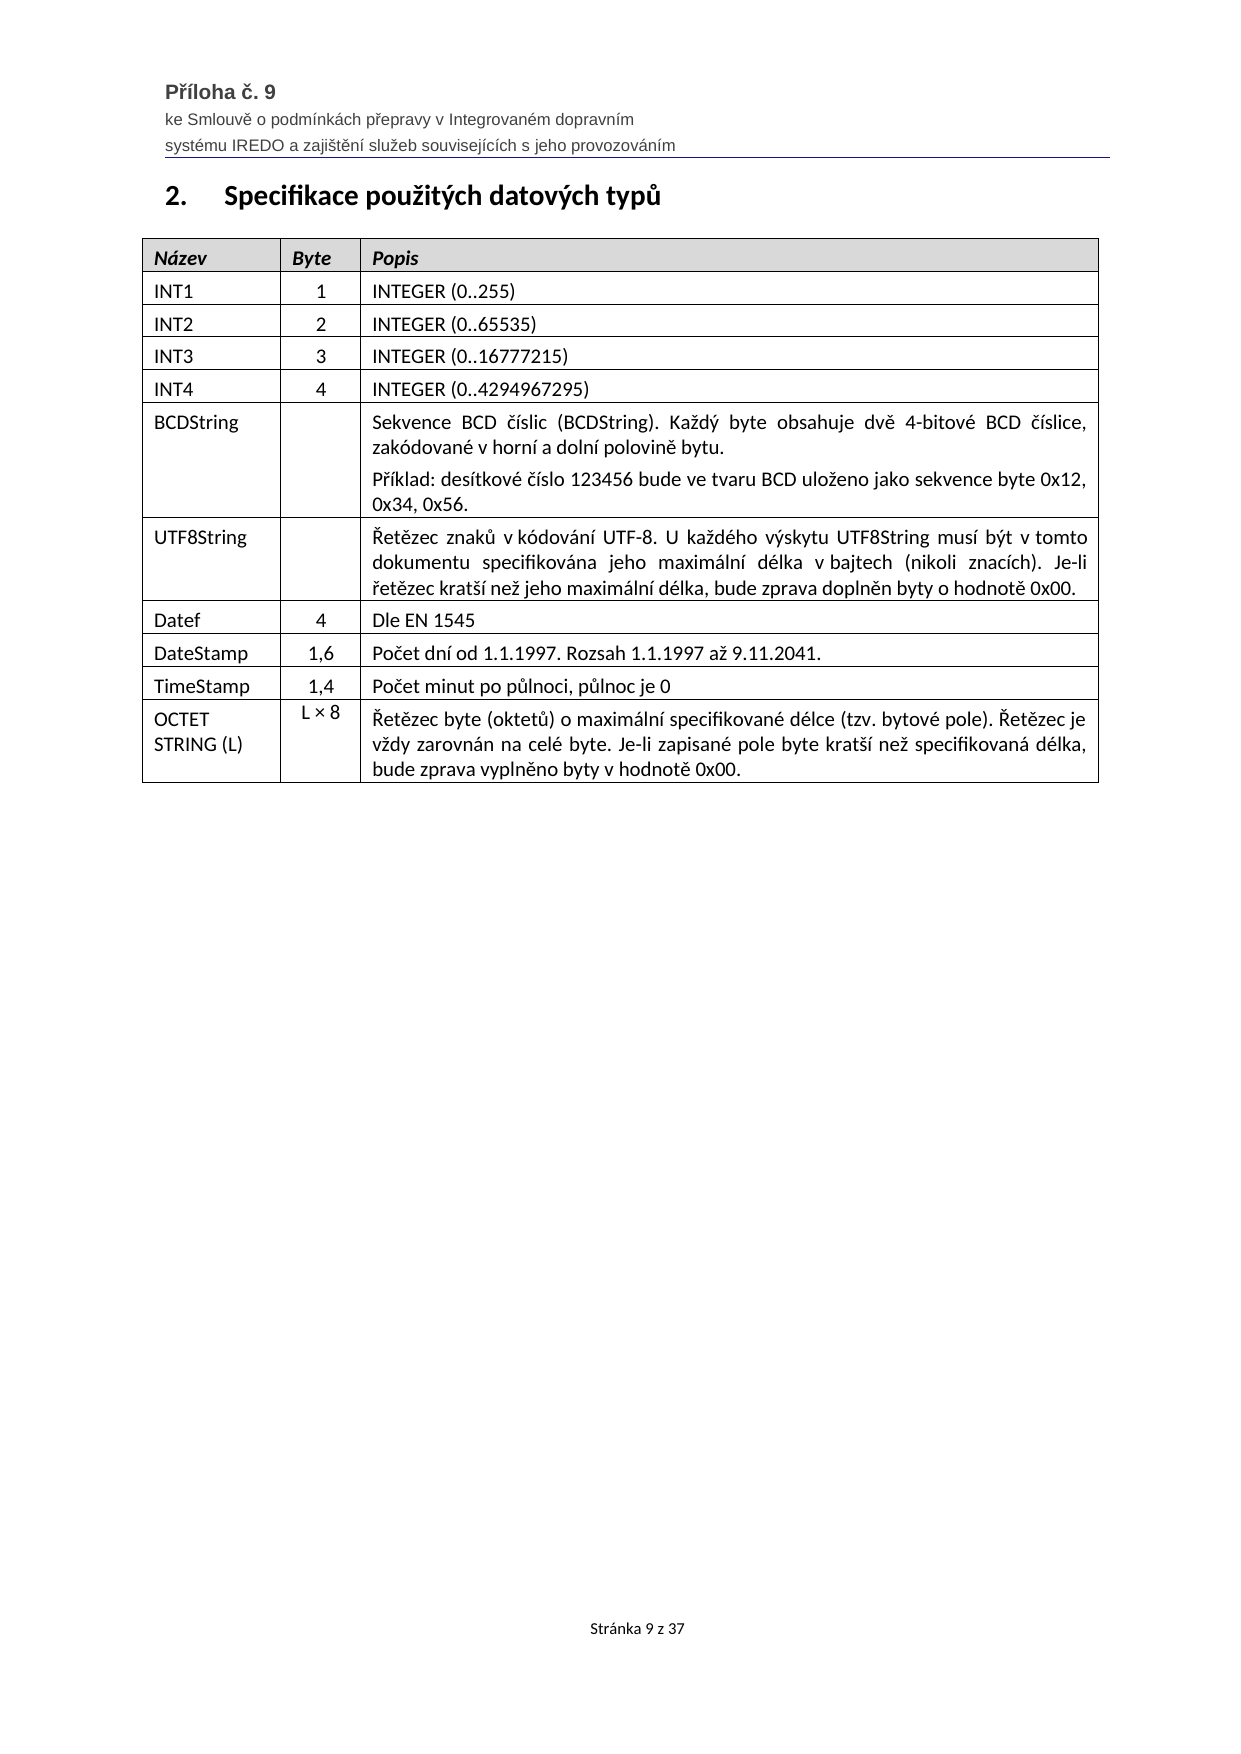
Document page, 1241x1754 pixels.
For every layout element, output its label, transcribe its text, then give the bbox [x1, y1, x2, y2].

table_cell Datef [143, 601, 280, 633]
table_cell INT3 [143, 337, 280, 369]
table_cell 4 [281, 601, 360, 633]
table_header Název [143, 239, 280, 271]
table_cell 1 [281, 272, 360, 303]
table_cell DateStamp [143, 634, 280, 666]
table_cell 1,6 [281, 634, 360, 666]
table_header Byte [281, 239, 360, 271]
table_cell [281, 518, 360, 600]
table_cell INT4 [143, 370, 280, 402]
table_cell OCTET STRING (L) [143, 700, 280, 782]
table_cell Počet dní od 1.1.1997. Rozsah 1.1.1997 až 9.11.2041. [361, 634, 1098, 666]
table_cell INTEGER (0..255) [361, 272, 1098, 303]
table_cell Řetězec byte (oktetů) o maximální specifikované délce (tzv. bytové pole). Řetězec je vždy zarovnán na celé byte. Je-li zapisané pole byte kratší než specifikovaná délka, bude zprava vyplněno byty v hodnotě 0x00. [361, 700, 1098, 782]
table_cell Sekvence BCD číslic (BCDString). Každý byte obsahuje dvě 4-bitové BCD číslice, zakódované v horní a dolní polovině bytu. Příklad: desítkové číslo 123456 bude ve tvaru BCD uloženo jako sekvence byte 0x12, 0x34, 0x56. [361, 403, 1098, 517]
table_cell Počet minut po půlnoci, půlnoc je 0 [361, 667, 1098, 698]
table_cell Dle EN 1545 [361, 601, 1098, 633]
table_cell 1,4 [281, 667, 360, 698]
table_cell Řetězec znaků v kódování UTF-8. U každého výskytu UTF8String musí být v tomto dokumentu specifikována jeho maximální délka v bajtech (nikoli znacích). Je-li řetězec kratší než jeho maximální délka, bude zprava doplněn byty o hodnotě 0x00. [361, 518, 1098, 600]
table_cell INTEGER (0..16777215) [361, 337, 1098, 369]
table_cell 3 [281, 337, 360, 369]
subtitle Specifikace použitých datových typů [165, 177, 1110, 213]
table_cell [281, 403, 360, 517]
table_cell 4 [281, 370, 360, 402]
table_cell UTF8String [143, 518, 280, 600]
table_cell INT2 [143, 305, 280, 336]
table_cell INTEGER (0..4294967295) [361, 370, 1098, 402]
table_cell INT1 [143, 272, 280, 303]
table_header Popis [361, 239, 1098, 271]
table_cell 2 [281, 305, 360, 336]
table_cell BCDString [143, 403, 280, 517]
table_cell TimeStamp [143, 667, 280, 698]
table_cell INTEGER (0..65535) [361, 305, 1098, 336]
table_cell L × 8 [281, 700, 360, 782]
